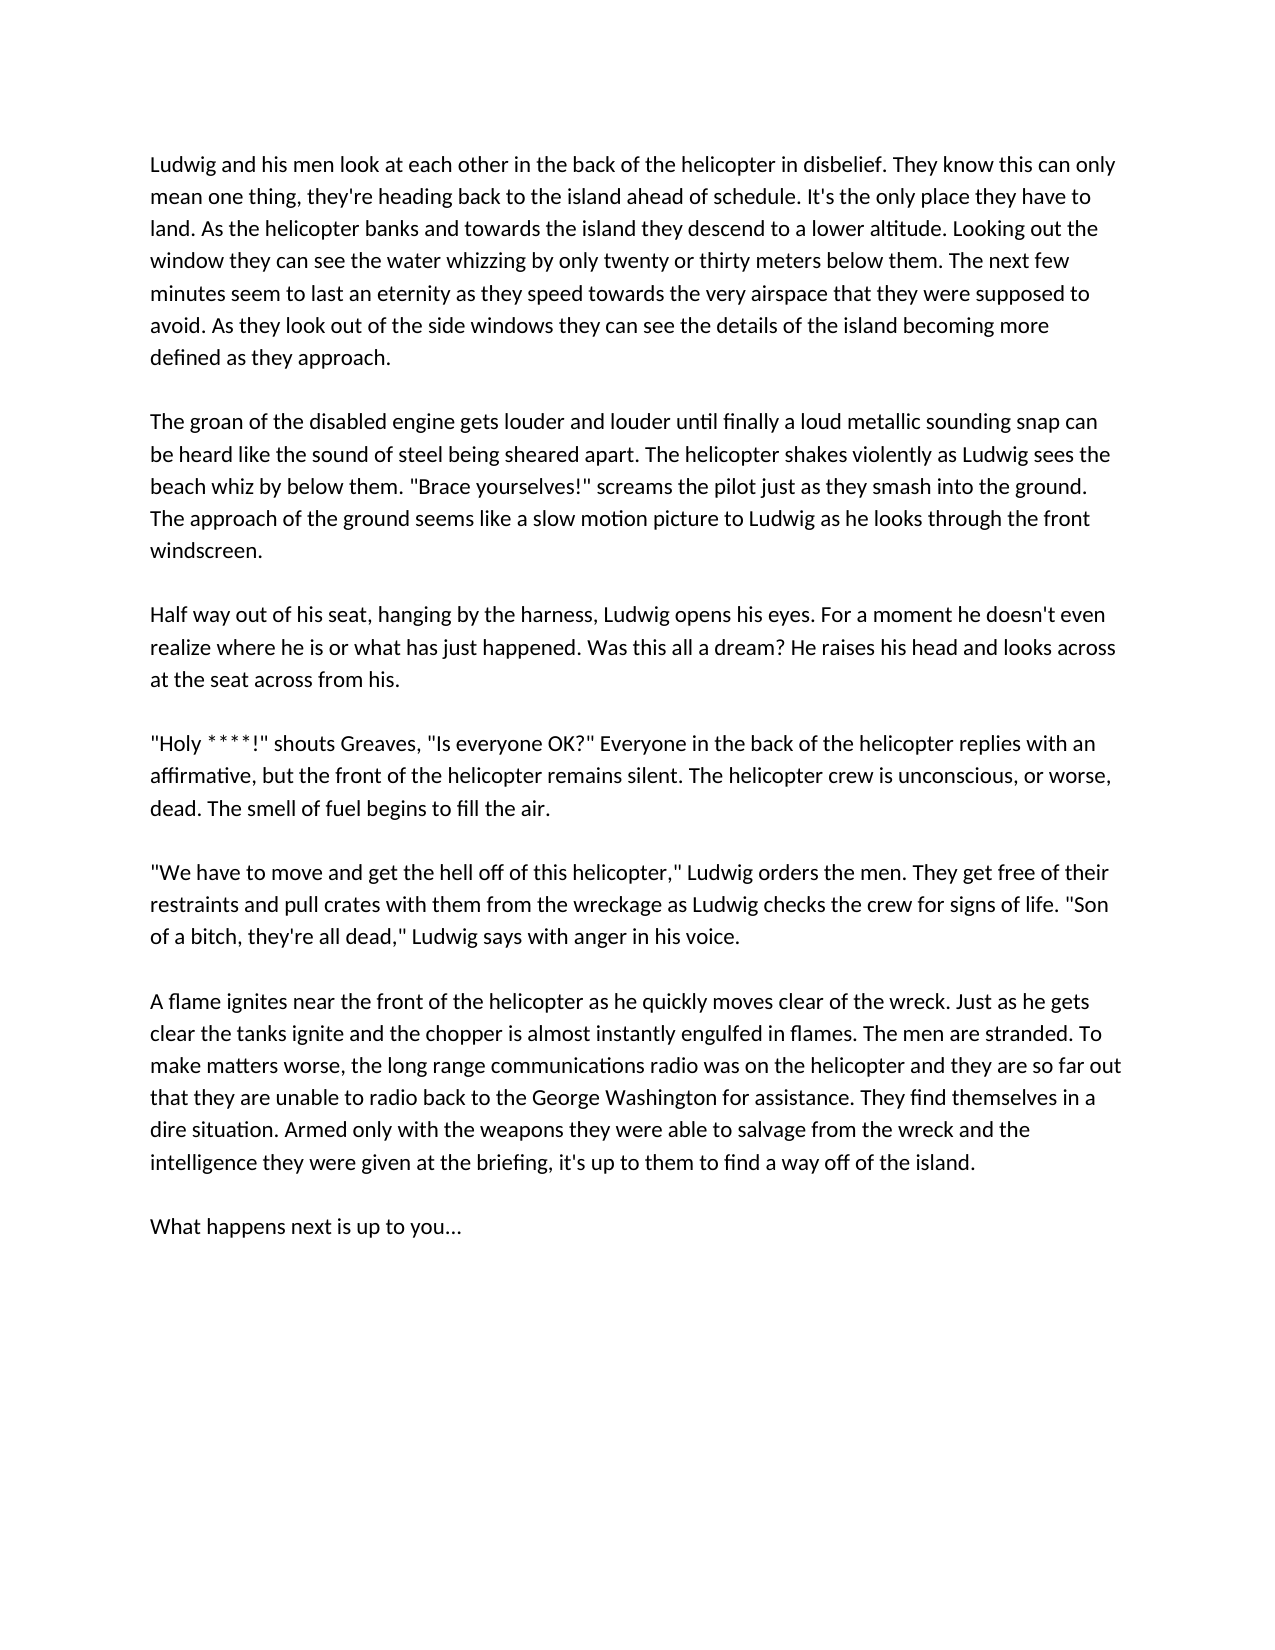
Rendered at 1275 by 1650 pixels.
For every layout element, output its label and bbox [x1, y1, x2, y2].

text [150, 150, 1125, 1240]
